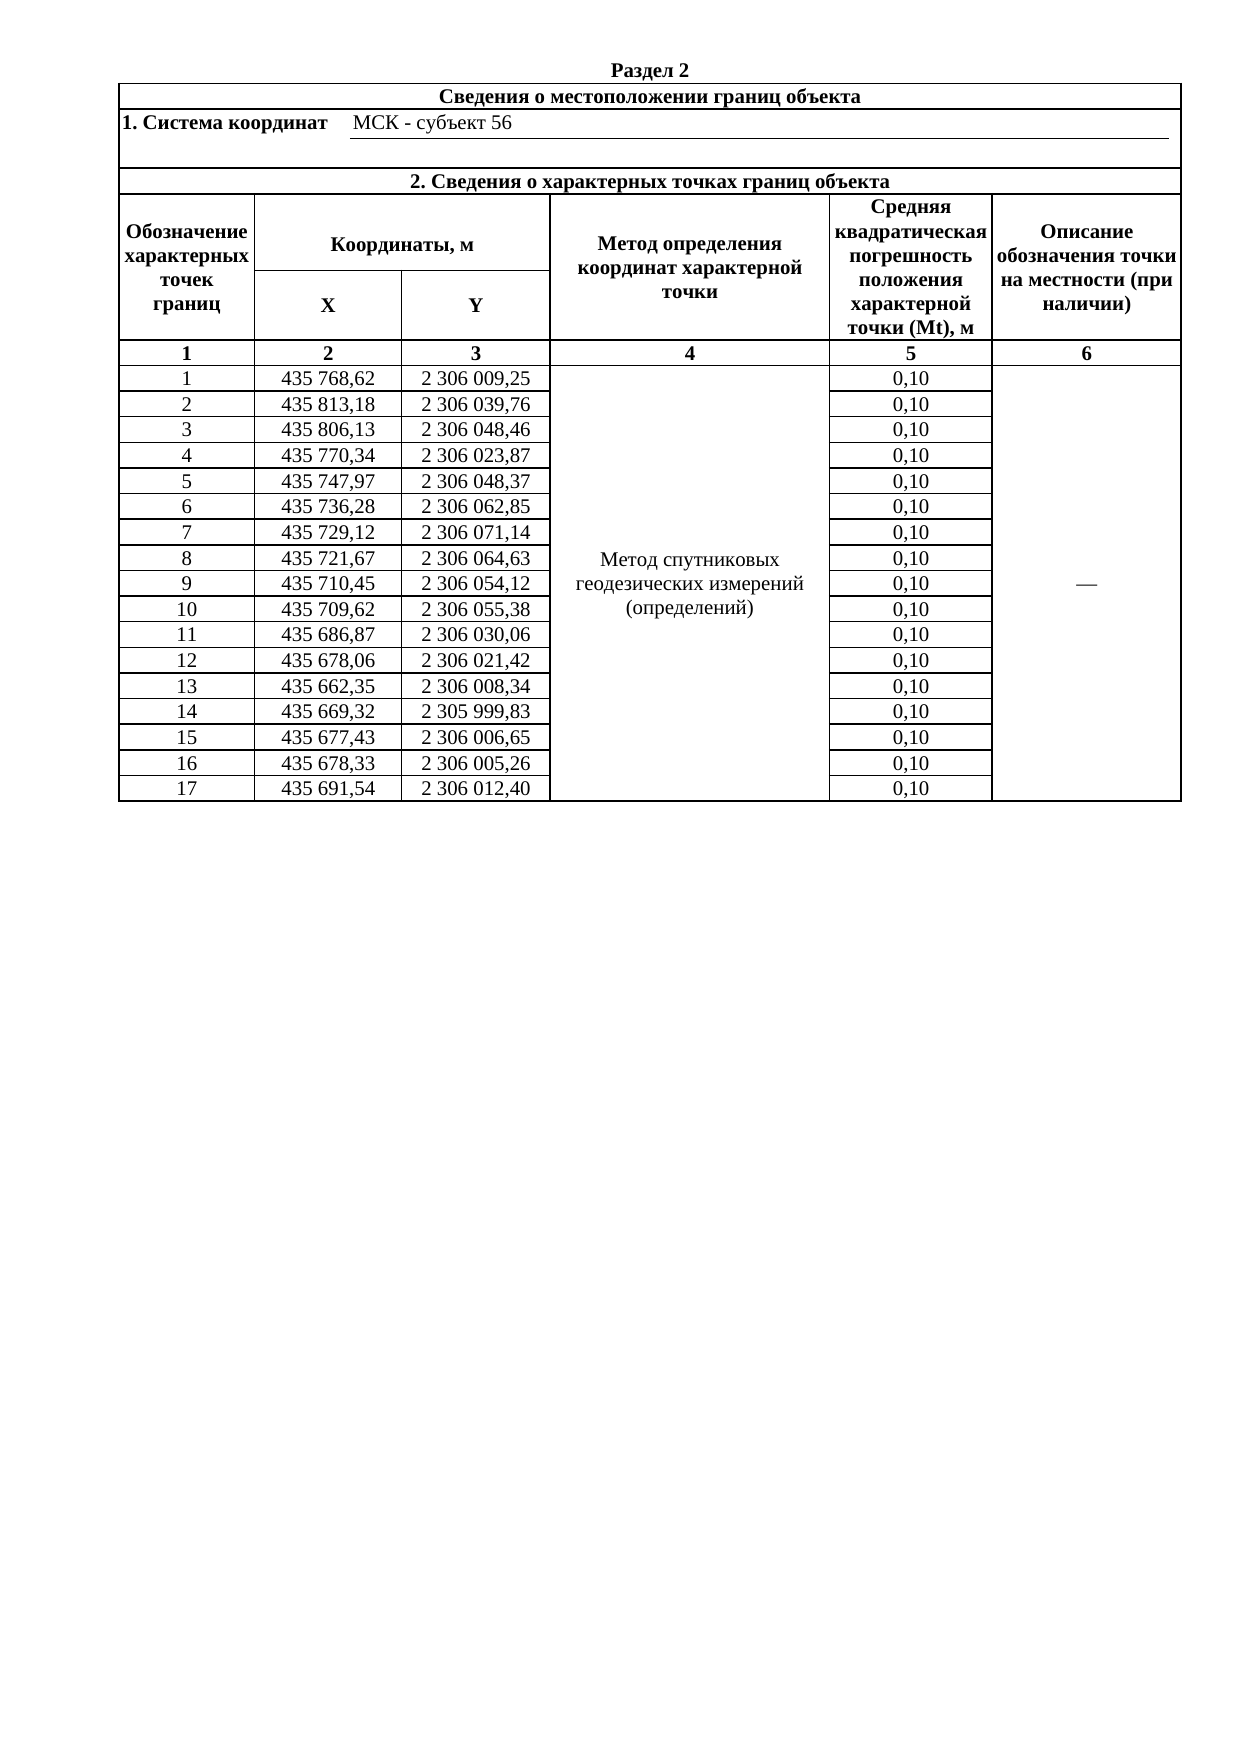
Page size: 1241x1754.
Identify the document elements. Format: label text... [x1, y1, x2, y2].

table_cell 2. Сведения о характерных точках границ объекта [120, 169, 1180, 193]
table_cell 0,10 [830, 597, 991, 621]
table_cell 2 [255, 341, 401, 364]
table_cell 0,10 [830, 366, 991, 390]
table_cell 1 [120, 341, 254, 364]
table_cell Y [402, 271, 549, 339]
table_cell 435 686,87 [255, 622, 401, 646]
table_cell 0,10 [830, 443, 991, 467]
table_cell 0,10 [830, 417, 991, 441]
table_cell Обозначение характерных точек границ [120, 195, 254, 339]
table_cell 7 [120, 520, 254, 544]
table_cell 435 678,06 [255, 648, 401, 672]
table_cell 0,10 [830, 776, 991, 800]
table_cell 12 [120, 648, 254, 672]
table_cell 435 721,67 [255, 546, 401, 569]
table_cell 2 306 039,76 [402, 392, 549, 416]
table_cell 4 [120, 443, 254, 467]
table_cell [120, 138, 1180, 167]
table_cell 0,10 [830, 699, 991, 723]
table_cell 15 [120, 725, 254, 749]
table_cell 2 306 012,40 [402, 776, 549, 800]
table_cell 435 678,33 [255, 751, 401, 774]
table_cell 435 813,18 [255, 392, 401, 416]
table_cell 2 306 062,85 [402, 494, 549, 518]
table_cell 0,10 [830, 520, 991, 544]
table_cell 2 306 048,46 [402, 417, 549, 441]
table_cell 0,10 [830, 571, 991, 595]
table_cell 13 [120, 674, 254, 698]
table_cell 0,10 [830, 392, 991, 416]
table_cell Описание обозначения точки на местности (при наличии) [993, 195, 1180, 339]
table_cell 5 [120, 469, 254, 493]
table_cell 435 662,35 [255, 674, 401, 698]
table_cell 0,10 [830, 494, 991, 518]
table_cell 2 306 008,34 [402, 674, 549, 698]
table_cell Метод спутниковых геодезических измерений (определений) [551, 366, 829, 800]
table_cell 435 729,12 [255, 520, 401, 544]
table_cell 6 [993, 341, 1180, 364]
table_cell 435 669,32 [255, 699, 401, 723]
table_cell 2 306 064,63 [402, 546, 549, 569]
table_cell 0,10 [830, 469, 991, 493]
table_cell 1 [120, 366, 254, 390]
table_cell 10 [120, 597, 254, 621]
table_cell 11 [120, 622, 254, 646]
table_cell 1. Система координат [120, 110, 350, 138]
table_cell — [993, 366, 1180, 800]
table_cell 435 709,62 [255, 597, 401, 621]
table_cell 0,10 [830, 751, 991, 774]
table_cell 435 736,28 [255, 494, 401, 518]
table_cell 0,10 [830, 674, 991, 698]
table_cell 2 306 006,65 [402, 725, 549, 749]
table_cell 2 306 023,87 [402, 443, 549, 467]
table_cell 2 306 005,26 [402, 751, 549, 774]
table_cell 16 [120, 751, 254, 774]
table_header Раздел 2 [119, 59, 1181, 82]
table_cell 2 305 999,83 [402, 699, 549, 723]
table_cell [119, 802, 1181, 806]
table_cell 435 747,97 [255, 469, 401, 493]
table_cell 435 770,34 [255, 443, 401, 467]
table_cell 2 306 009,25 [402, 366, 549, 390]
table_cell 435 806,13 [255, 417, 401, 441]
table_cell 435 691,54 [255, 776, 401, 800]
table_cell 2 306 054,12 [402, 571, 549, 595]
table_cell 435 677,43 [255, 725, 401, 749]
table_cell 2 306 030,06 [402, 622, 549, 646]
table_cell 2 306 055,38 [402, 597, 549, 621]
table_cell 6 [120, 494, 254, 518]
table_cell 3 [120, 417, 254, 441]
table_cell 5 [830, 341, 991, 364]
table_cell Координаты, м [255, 195, 549, 269]
table_cell 17 [120, 776, 254, 800]
table_cell Сведения о местоположении границ объекта [120, 84, 1180, 108]
table_cell 2 306 021,42 [402, 648, 549, 672]
table_cell 14 [120, 699, 254, 723]
table_cell 2 306 048,37 [402, 469, 549, 493]
table_cell [1169, 110, 1180, 138]
table_cell 2 [120, 392, 254, 416]
table_cell 0,10 [830, 546, 991, 569]
table_cell X [255, 271, 401, 339]
table_cell МСК - субъект 56 [350, 110, 1168, 138]
table_cell 0,10 [830, 648, 991, 672]
table_cell 3 [402, 341, 549, 364]
table_cell 9 [120, 571, 254, 595]
table_cell 435 768,62 [255, 366, 401, 390]
table_cell Метод определения координат характерной точки [551, 195, 829, 339]
table_cell 0,10 [830, 622, 991, 646]
table_cell 2 306 071,14 [402, 520, 549, 544]
table_cell Средняя квадратическая погрешность положения характерной точки (Mt), м [830, 195, 991, 339]
table_cell 4 [551, 341, 829, 364]
table_cell 435 710,45 [255, 571, 401, 595]
table_cell 8 [120, 546, 254, 569]
table_cell 0,10 [830, 725, 991, 749]
